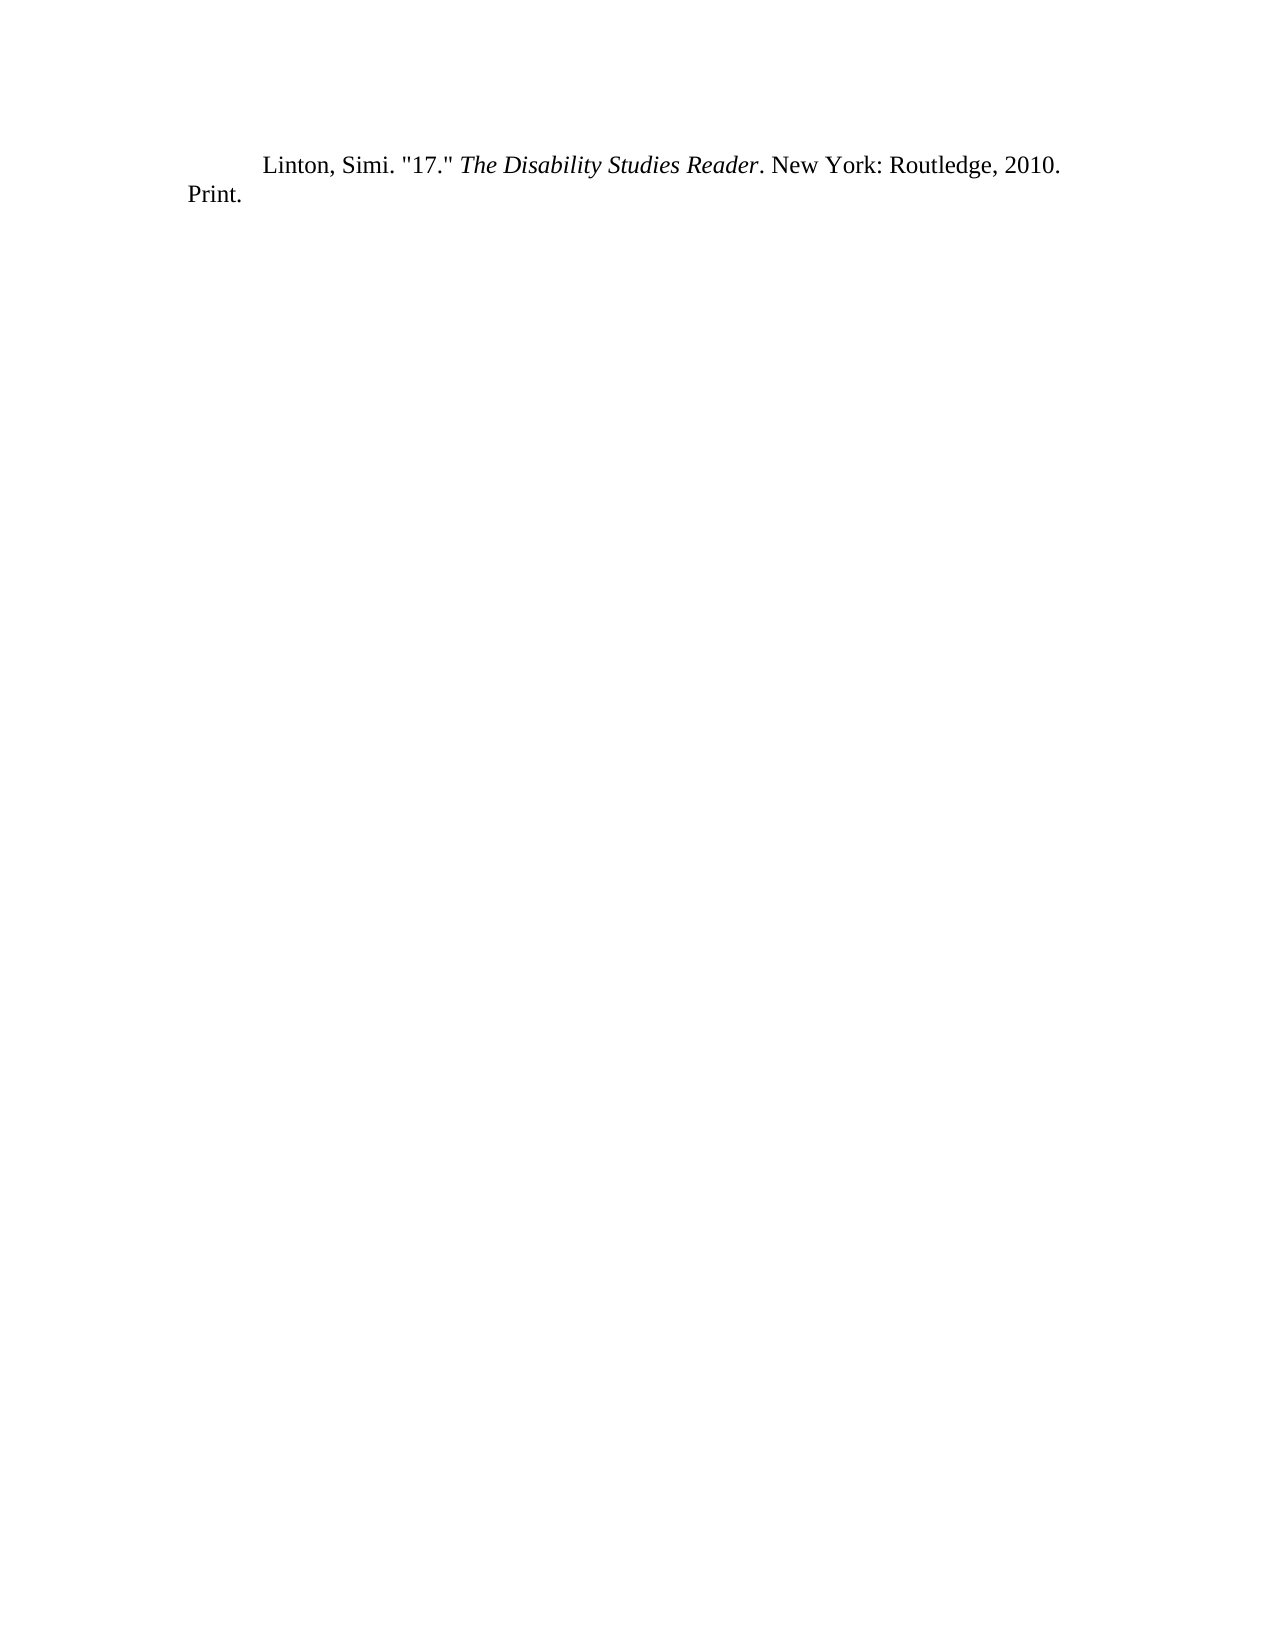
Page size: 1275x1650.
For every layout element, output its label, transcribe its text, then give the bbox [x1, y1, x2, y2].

text Linton, Simi. "17." The Disability Studies Reader. New York: Routledge, 2010. Print. [187, 150, 1087, 207]
